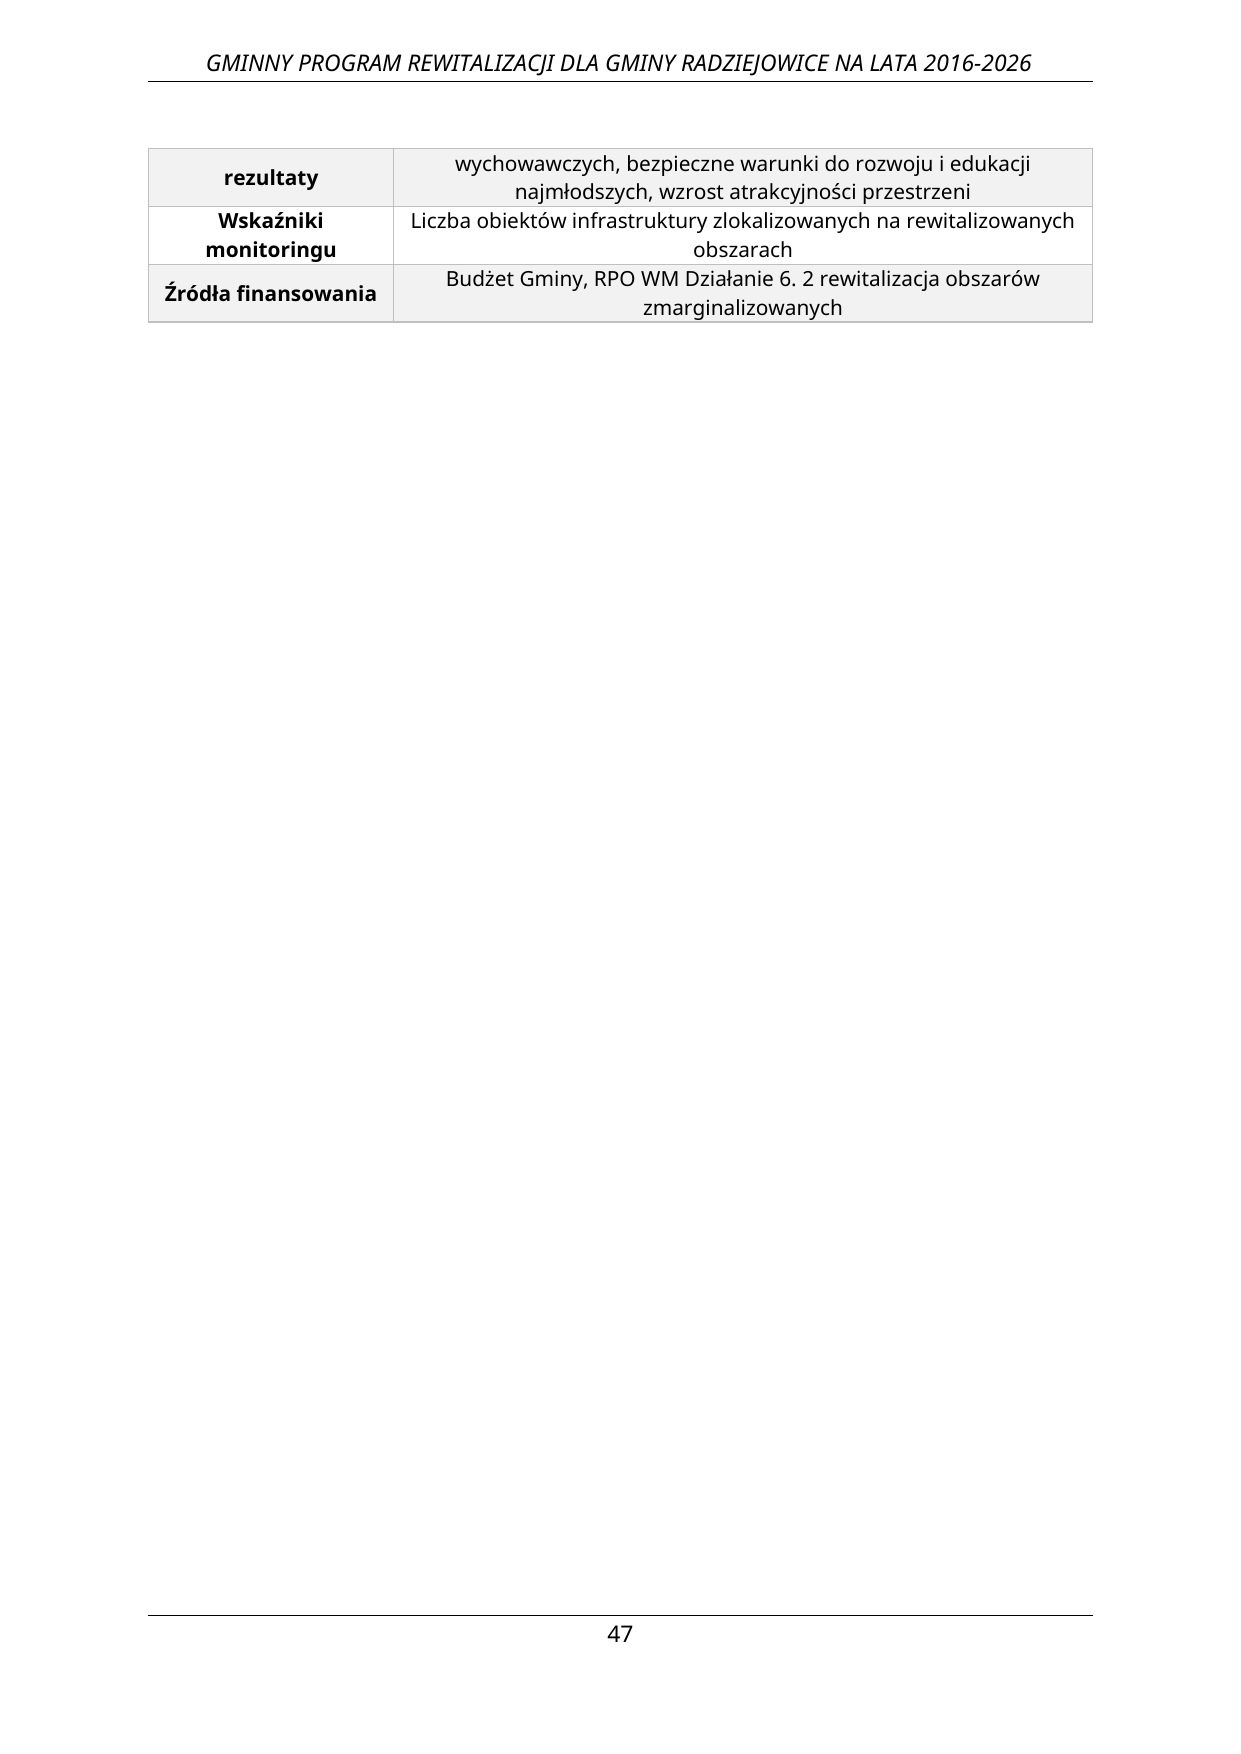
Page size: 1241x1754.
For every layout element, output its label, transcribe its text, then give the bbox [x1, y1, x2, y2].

table_cell Wskaźniki monitoringu [149, 207, 393, 263]
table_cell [149, 149, 393, 206]
table_cell Źródła finansowania [149, 265, 393, 321]
table_cell Liczba obiektów infrastruktury zlokalizowanych na rewitalizowanych obszarach [394, 207, 1092, 263]
table_cell Budżet Gminy, RPO WM Działanie 6. 2 rewitalizacja obszarów zmarginalizowanych [394, 265, 1092, 321]
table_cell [394, 149, 1092, 206]
